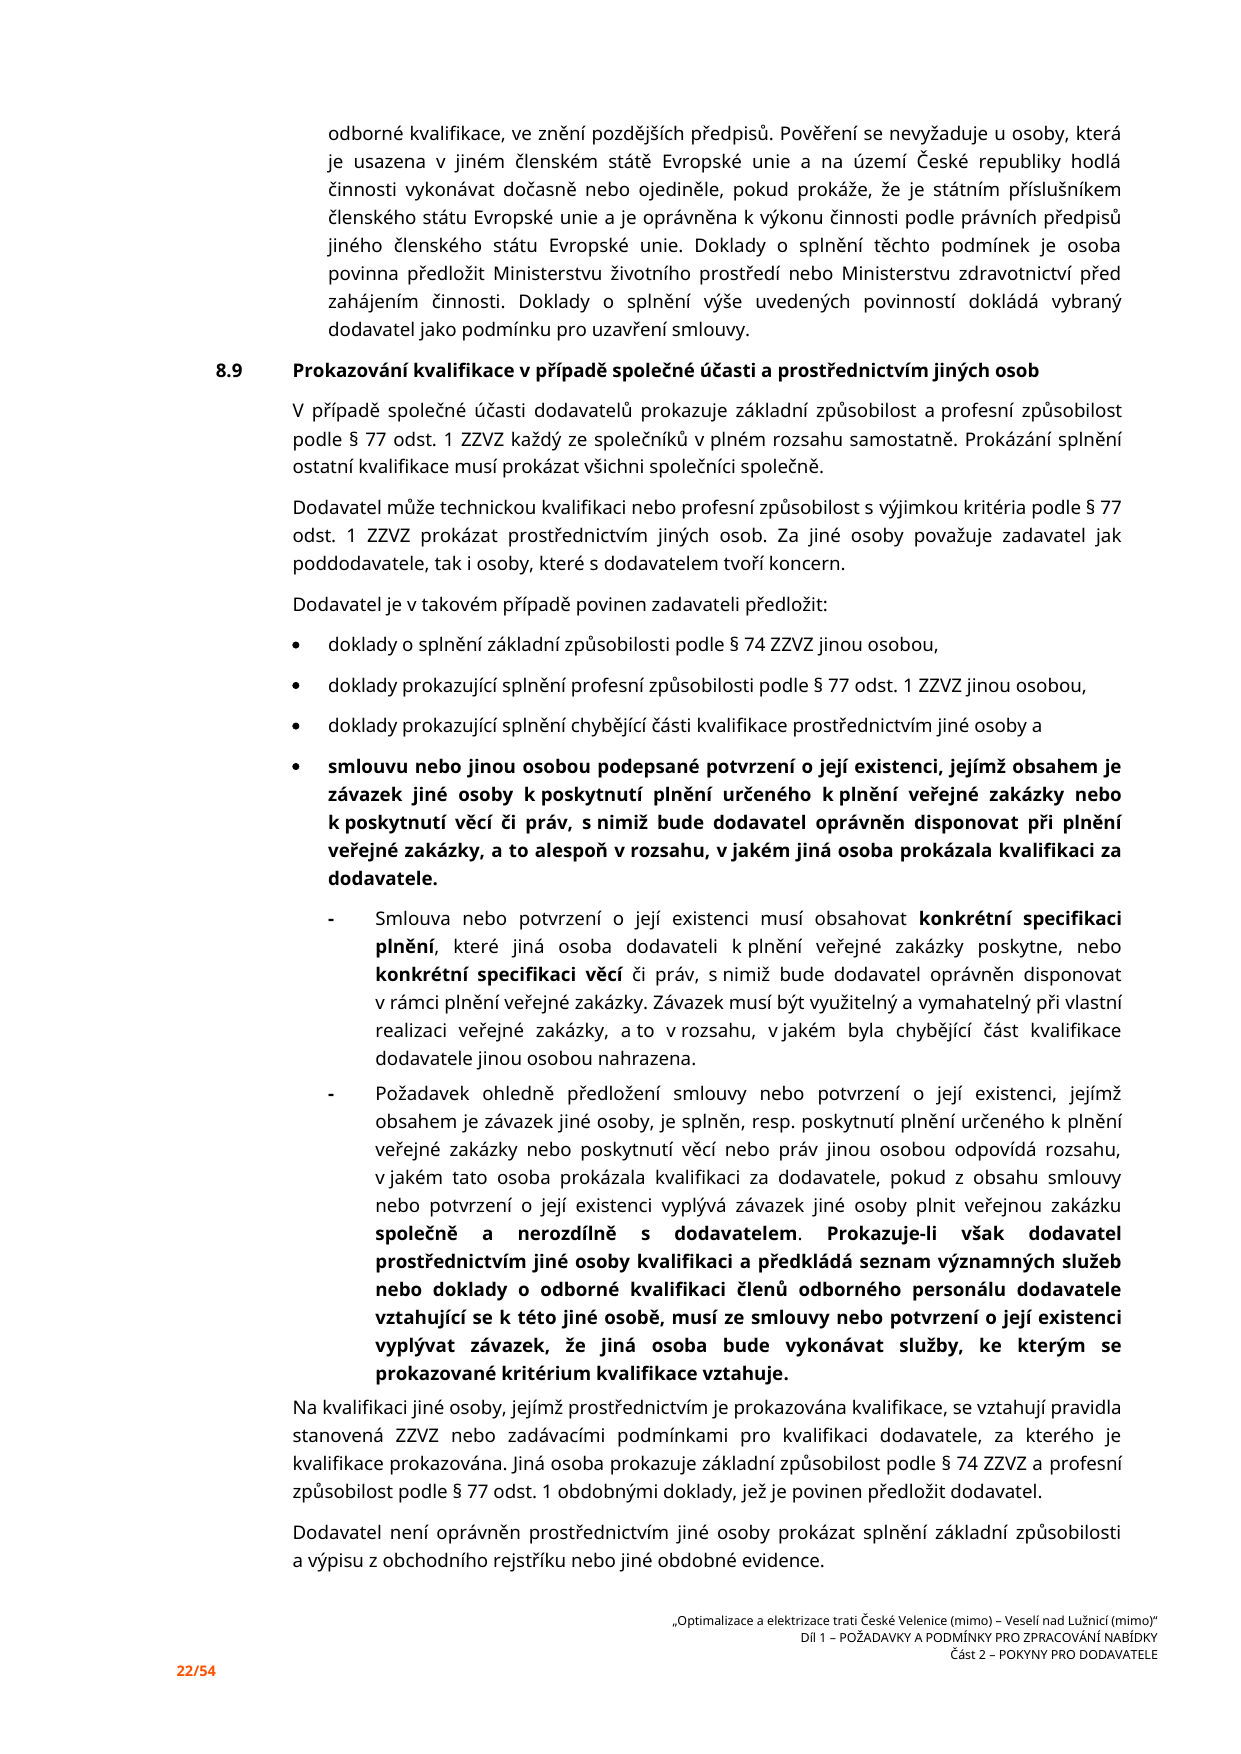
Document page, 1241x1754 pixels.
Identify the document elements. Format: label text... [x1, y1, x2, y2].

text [292, 121, 1122, 342]
text doklady prokazující splnění chybějící části kvalifikace prostřednictvím jiné osoby a [292, 712, 1122, 738]
text doklady prokazující splnění profesní způsobilosti podle § 77 odst. 1 ZZVZ jinou osobou, [292, 672, 1122, 697]
text V případě společné účasti dodavatelů prokazuje základní způsobilost a profesní způsobilost podle § 77 odst. 1 ZZVZ každý ze společníků v plném rozsahu samostatně. Prokázání splnění ostatní kvalifikace musí prokázat všichni společníci společně. [292, 398, 1122, 479]
text Dodavatel může technickou kvalifikaci nebo profesní způsobilost s výjimkou kritéria podle § 77 odst. 1 ZZVZ prokázat prostřednictvím jiných osob. Za jiné osoby považuje zadavatel jak poddodavatele, tak i osoby, které s dodavatelem tvoří koncern. [292, 494, 1122, 576]
text Na kvalifikaci jiné osoby, jejímž prostřednictvím je prokazována kvalifikace, se vztahují pravidla stanovená ZZVZ nebo zadávacími podmínkami pro kvalifikaci dodavatele, za kterého je kvalifikace prokazována. Jiná osoba prokazuje základní způsobilost podle § 74 ZZVZ a profesní způsobilost podle § 77 odst. 1 obdobnými doklady, jež je povinen předložit dodavatel. [292, 1394, 1122, 1504]
text Dodavatel je v takovém případě povinen zadavateli předložit: [292, 591, 1122, 616]
text Smlouva nebo potvrzení o její existenci musí obsahovat konkrétní specifikaci plnění, které jiná osoba dodavateli k plnění veřejné zakázky poskytne, nebo konkrétní specifikaci věcí či práv, s nimiž bude dodavatel oprávněn disponovat v rámci plnění veřejné zakázky. Závazek musí být využitelný a vymahatelný při vlastní realizaci veřejné zakázky, a to v rozsahu, v jakém byla chybějící část kvalifikace dodavatele jinou osobou nahrazena. [328, 906, 1122, 1071]
text Dodavatel není oprávněn prostřednictvím jiné osoby prokázat splnění základní způsobilosti a výpisu z obchodního rejstříku nebo jiné obdobné evidence. [292, 1519, 1122, 1573]
text doklady o splnění základní způsobilosti podle § 74 ZZVZ jinou osobou, [292, 631, 1122, 657]
text Prokazování kvalifikace v případě společné účasti a prostřednictvím jiných osob [216, 357, 1122, 383]
text smlouvu nebo jinou osobou podepsané potvrzení o její existenci, jejímž obsahem je závazek jiné osoby k poskytnutí plnění určeného k plnění veřejné zakázky nebo k poskytnutí věcí či práv, s nimiž bude dodavatel oprávněn disponovat při plnění veřejné zakázky, a to alespoň v rozsahu, v jakém jiná osoba prokázala kvalifikaci za dodavatele. [292, 753, 1122, 891]
text Požadavek ohledně předložení smlouvy nebo potvrzení o její existenci, jejímž obsahem je závazek jiné osoby, je splněn, resp. poskytnutí plnění určeného k plnění veřejné zakázky nebo poskytnutí věcí nebo práv jinou osobou odpovídá rozsahu, v jakém tato osoba prokázala kvalifikaci za dodavatele, pokud z obsahu smlouvy nebo potvrzení o její existenci vyplývá závazek jiné osoby plnit veřejnou zakázku společně a nerozdílně s dodavatelem. Prokazuje-li však dodavatel prostřednictvím jiné osoby kvalifikaci a předkládá seznam významných služeb nebo doklady o odborné kvalifikaci členů odborného personálu dodavatele vztahující se k této jiné osobě, musí ze smlouvy nebo potvrzení o její existenci vyplývat závazek, že jiná osoba bude vykonávat služby, ke kterým se prokazované kritérium kvalifikace vztahuje. [328, 1080, 1122, 1386]
